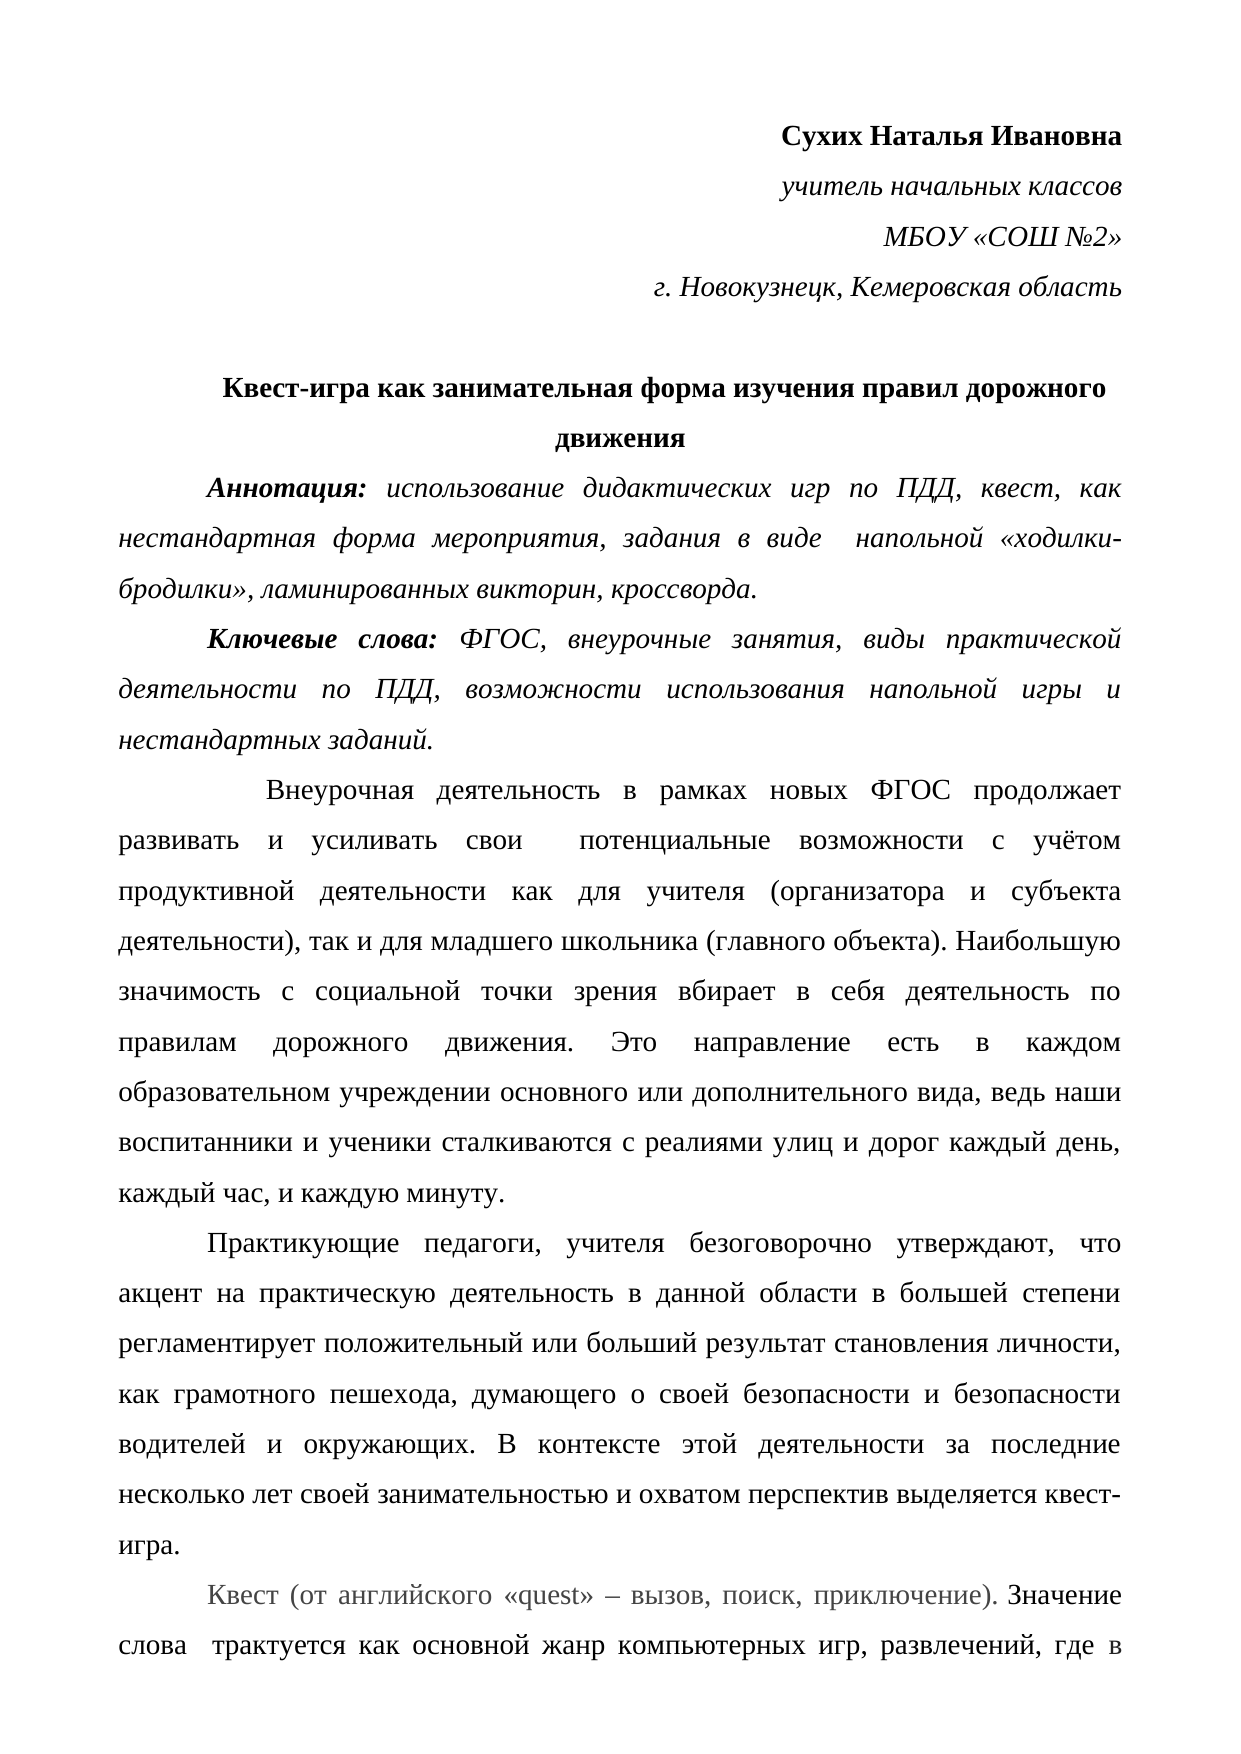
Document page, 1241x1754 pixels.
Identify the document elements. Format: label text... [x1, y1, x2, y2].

text учитель начальных классов [118, 168, 1122, 202]
text Квест-игра как занимательная форма изучения правил дорожного движения [118, 370, 1122, 453]
text Практикующие педагоги, учителя безоговорочно утверждают, что акцент на практическую деятельность в данной области в большей степени регламентирует положительный или больший результат становления личности, как грамотного пешехода, думающего о своей безопасности и безопасности водителей и окружающих. В контексте этой деятельности за последние несколько лет своей занимательностью и охватом перспектив выделяется квест-игра. [118, 1225, 1122, 1560]
text Ключевые слова: ФГОС, внеурочные занятия, виды практической деятельности по ПДД, возможности использования напольной игры и нестандартных заданий. [118, 621, 1122, 755]
text Внеурочная деятельность в рамках новых ФГОС продолжает развивать и усиливать свои потенциальные возможности с учётом продуктивной деятельности как для учителя (организатора и субъекта деятельности), так и для младшего школьника (главного объекта). Наибольшую значимость с социальной точки зрения вбирает в себя деятельность по правилам дорожного движения. Это направление есть в каждом образовательном учреждении основного или дополнительного вида, ведь наши воспитанники и ученики сталкиваются с реалиями улиц и дорог каждый день, каждый час, и каждую минуту. [118, 772, 1122, 1208]
text г. Новокузнецк, Кемеровская область [118, 269, 1122, 303]
text Сухих Наталья Ивановна [118, 118, 1122, 152]
text МБОУ «СОШ №2» [118, 219, 1122, 252]
text Аннотация: использование дидактических игр по ПДД, квест, как нестандартная форма мероприятия, задания в виде напольной «ходилки-бродилки», ламинированных викторин, кроссворда. [118, 470, 1122, 604]
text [118, 1577, 1122, 1661]
